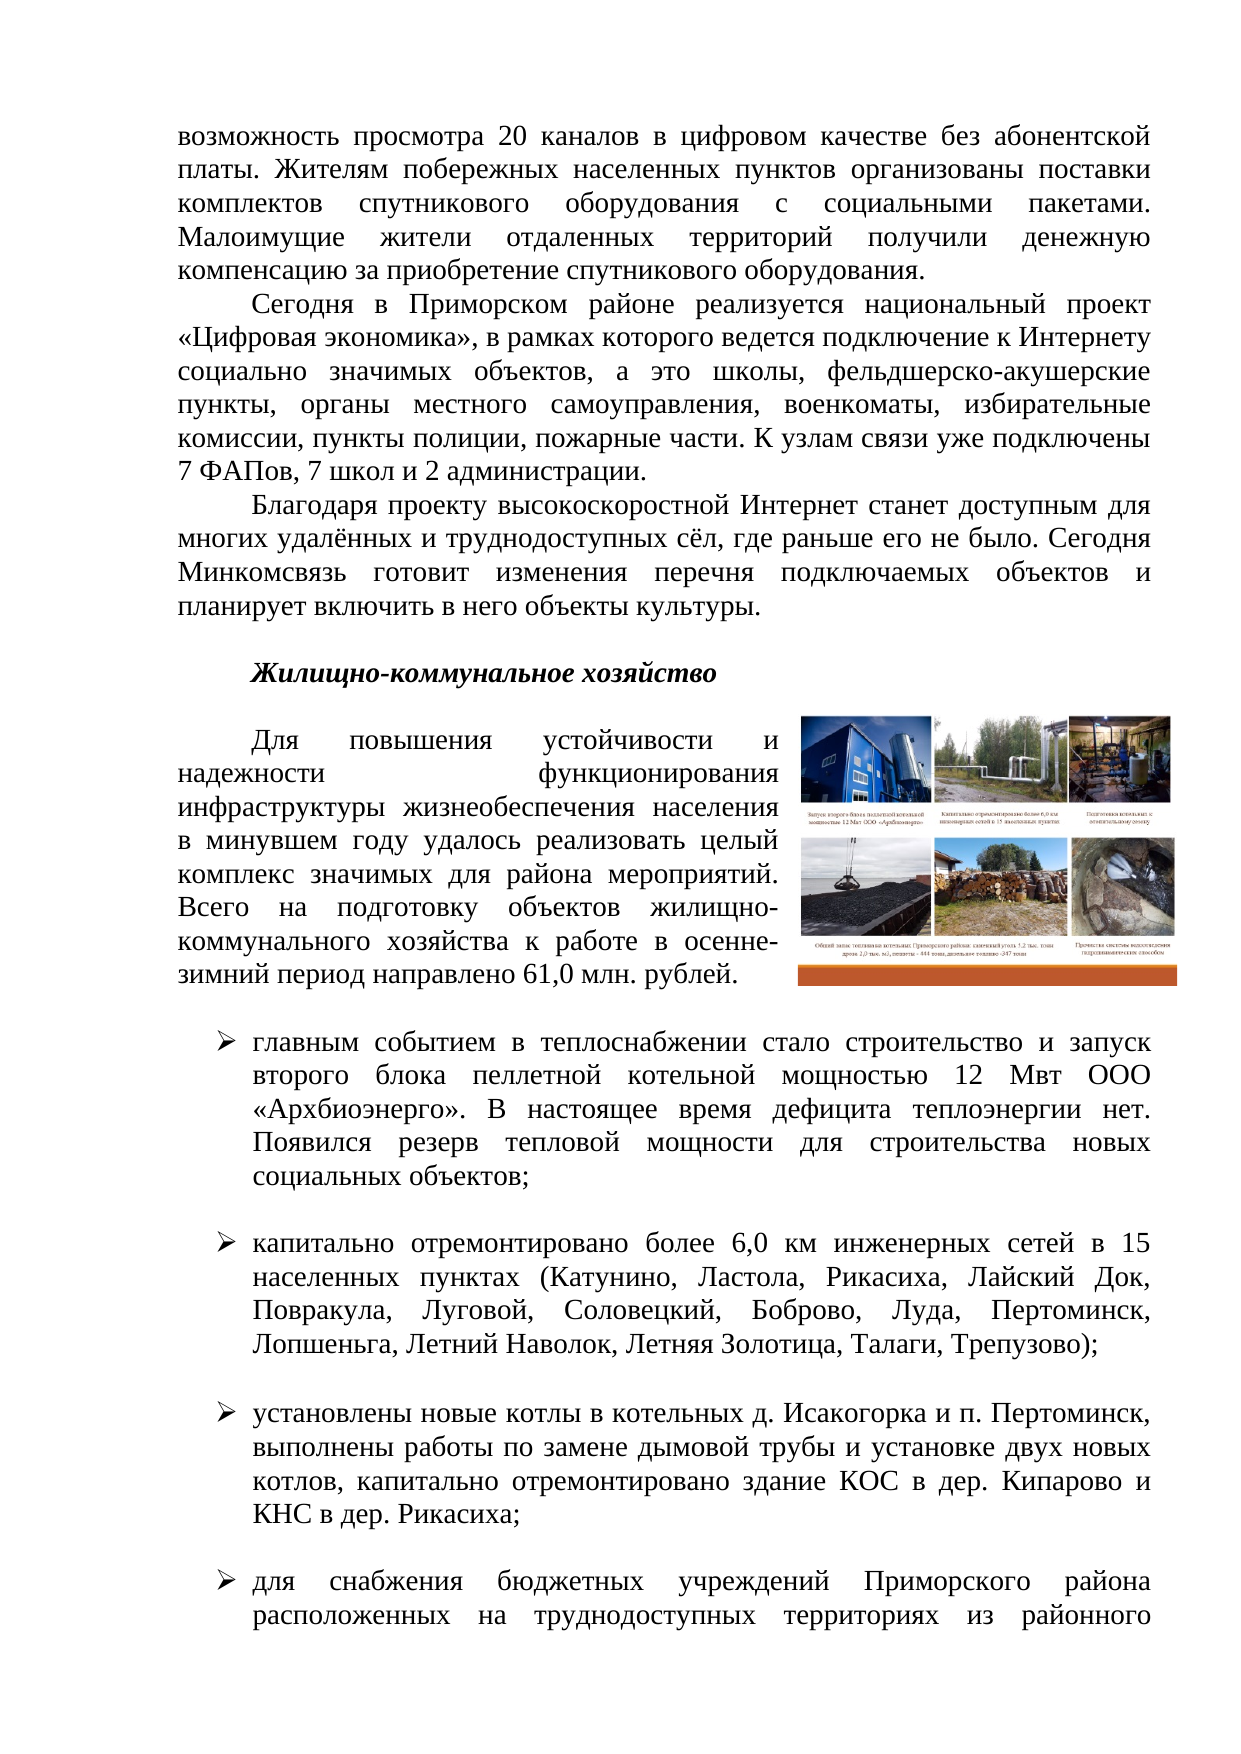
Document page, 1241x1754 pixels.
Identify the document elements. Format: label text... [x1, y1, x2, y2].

text Благодаря проекту высокоскоростной Интернет станет доступным для многих удалённых и труднодоступных сёл, где раньше его не было. Сегодня Минкомсвязь готовит изменения перечня подключаемых объектов и планирует включить в него объекты культуры. [177, 487, 1152, 621]
list установлены новые котлы в котельных д. Исакогорка и п. Пертоминск, выполнены работы по замене дымовой трубы и установке двух новых котлов, капитально отремонтировано здание КОС в дер. Кипарово и КНС в дер. Рикасиха; [215, 1396, 1152, 1530]
text Сегодня в Приморском районе реализуется национальный проект «Цифровая экономика», в рамках которого ведется подключение к Интернету социально значимых объектов, а это школы, фельдшерско-акушерские пункты, органы местного самоуправления, военкоматы, избирательные комиссии, пункты полиции, пожарные части. К узлам связи уже подключены 7 ФАПов, 7 школ и 2 администрации. [177, 286, 1152, 487]
text Жилищно-коммунальное хозяйство [177, 655, 1152, 688]
list главным событием в теплоснабжении стало строительство и запуск второго блока пеллетной котельной мощностью 12 Мвт ООО «Архбиоэнерго». В настоящее время дефицита теплоэнергии нет. Появился резерв тепловой мощности для строительства новых социальных объектов; [215, 1024, 1152, 1192]
list капитально отремонтировано более 6,0 км инженерных сетей в 15 населенных пунктах (Катунино, Ластола, Рикасиха, Лайский Док, Повракула, Луговой, Соловецкий, Боброво, Луда, Пертоминск, Лопшеньга, Летний Наволок, Летняя Золотица, Талаги, Трепузово); [215, 1225, 1152, 1359]
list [215, 1563, 1152, 1631]
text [177, 118, 1152, 286]
picture [797, 701, 1178, 986]
